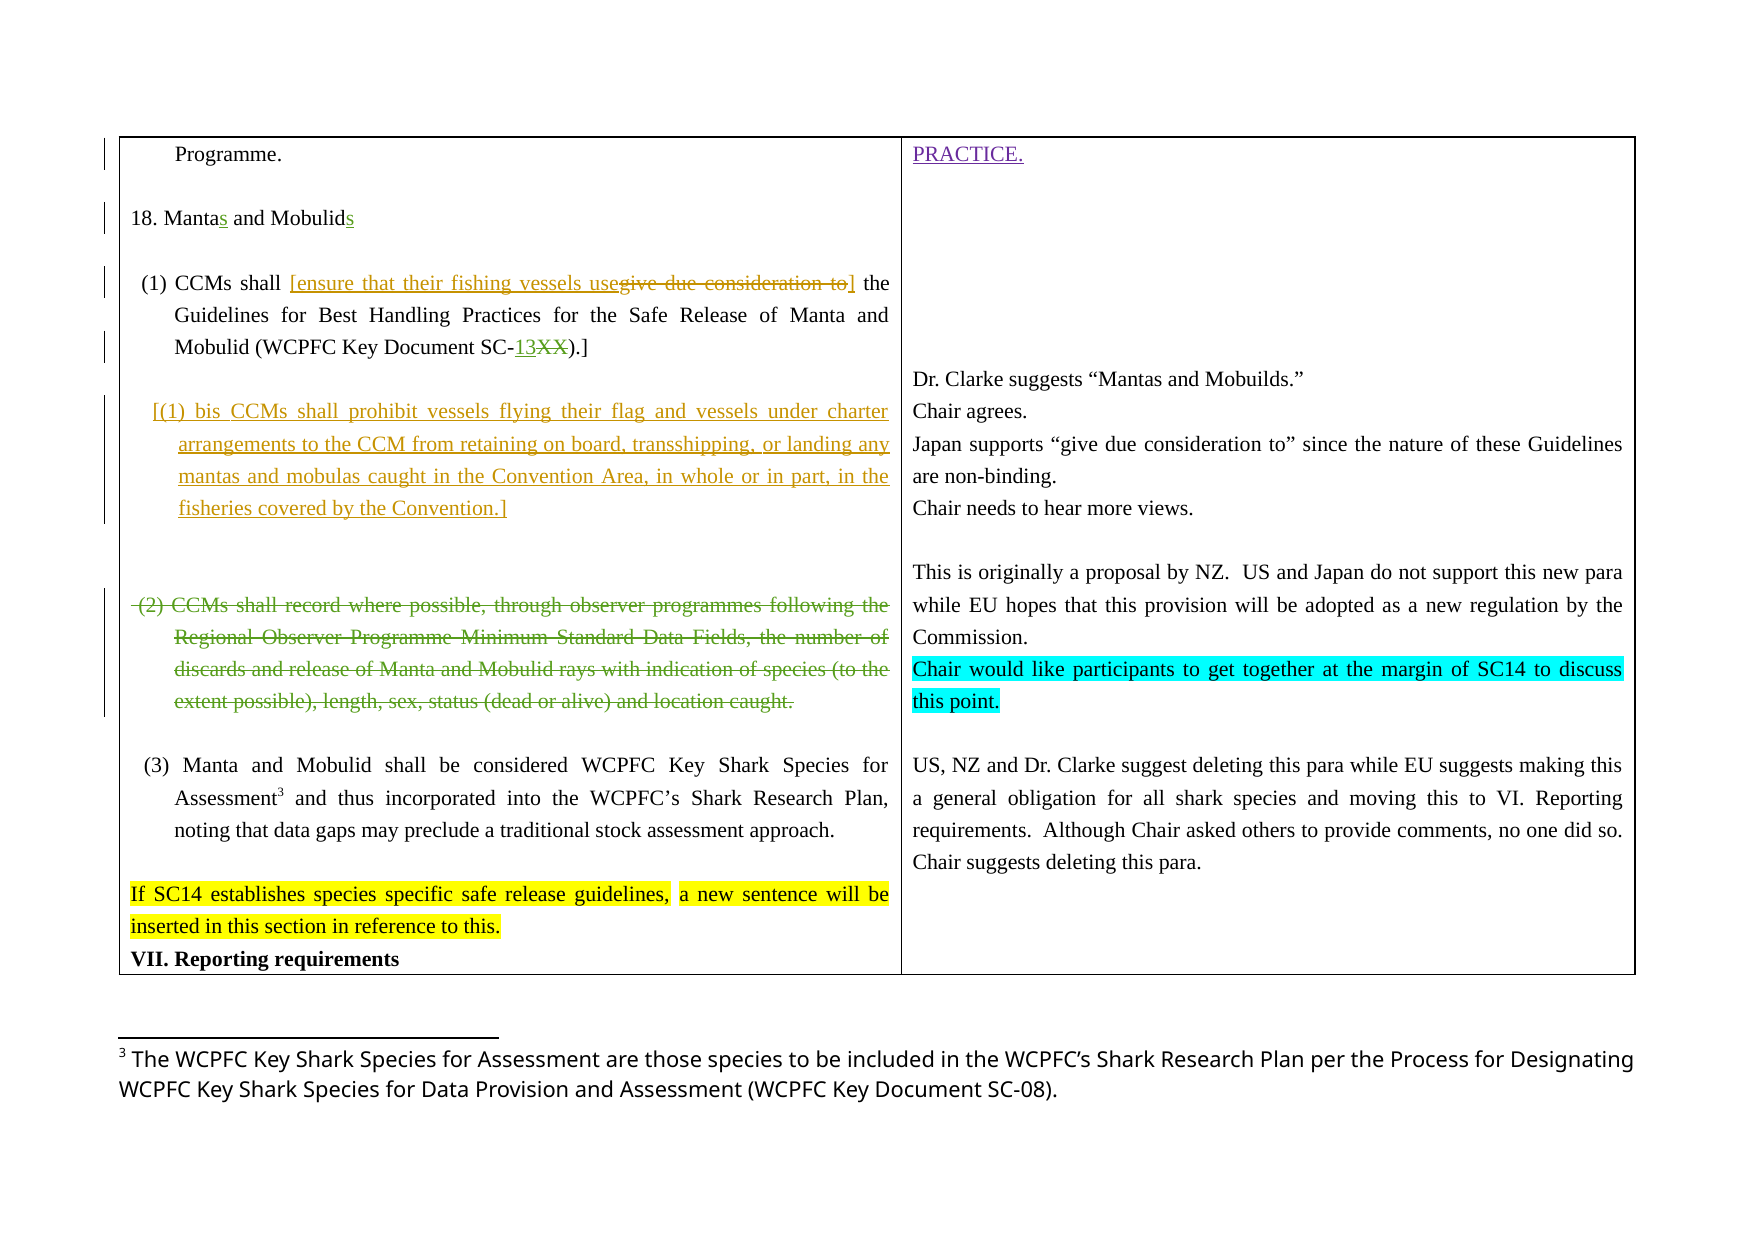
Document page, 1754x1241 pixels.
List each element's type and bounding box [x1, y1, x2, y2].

table_cell [120, 138, 901, 974]
table_cell [902, 138, 1634, 974]
